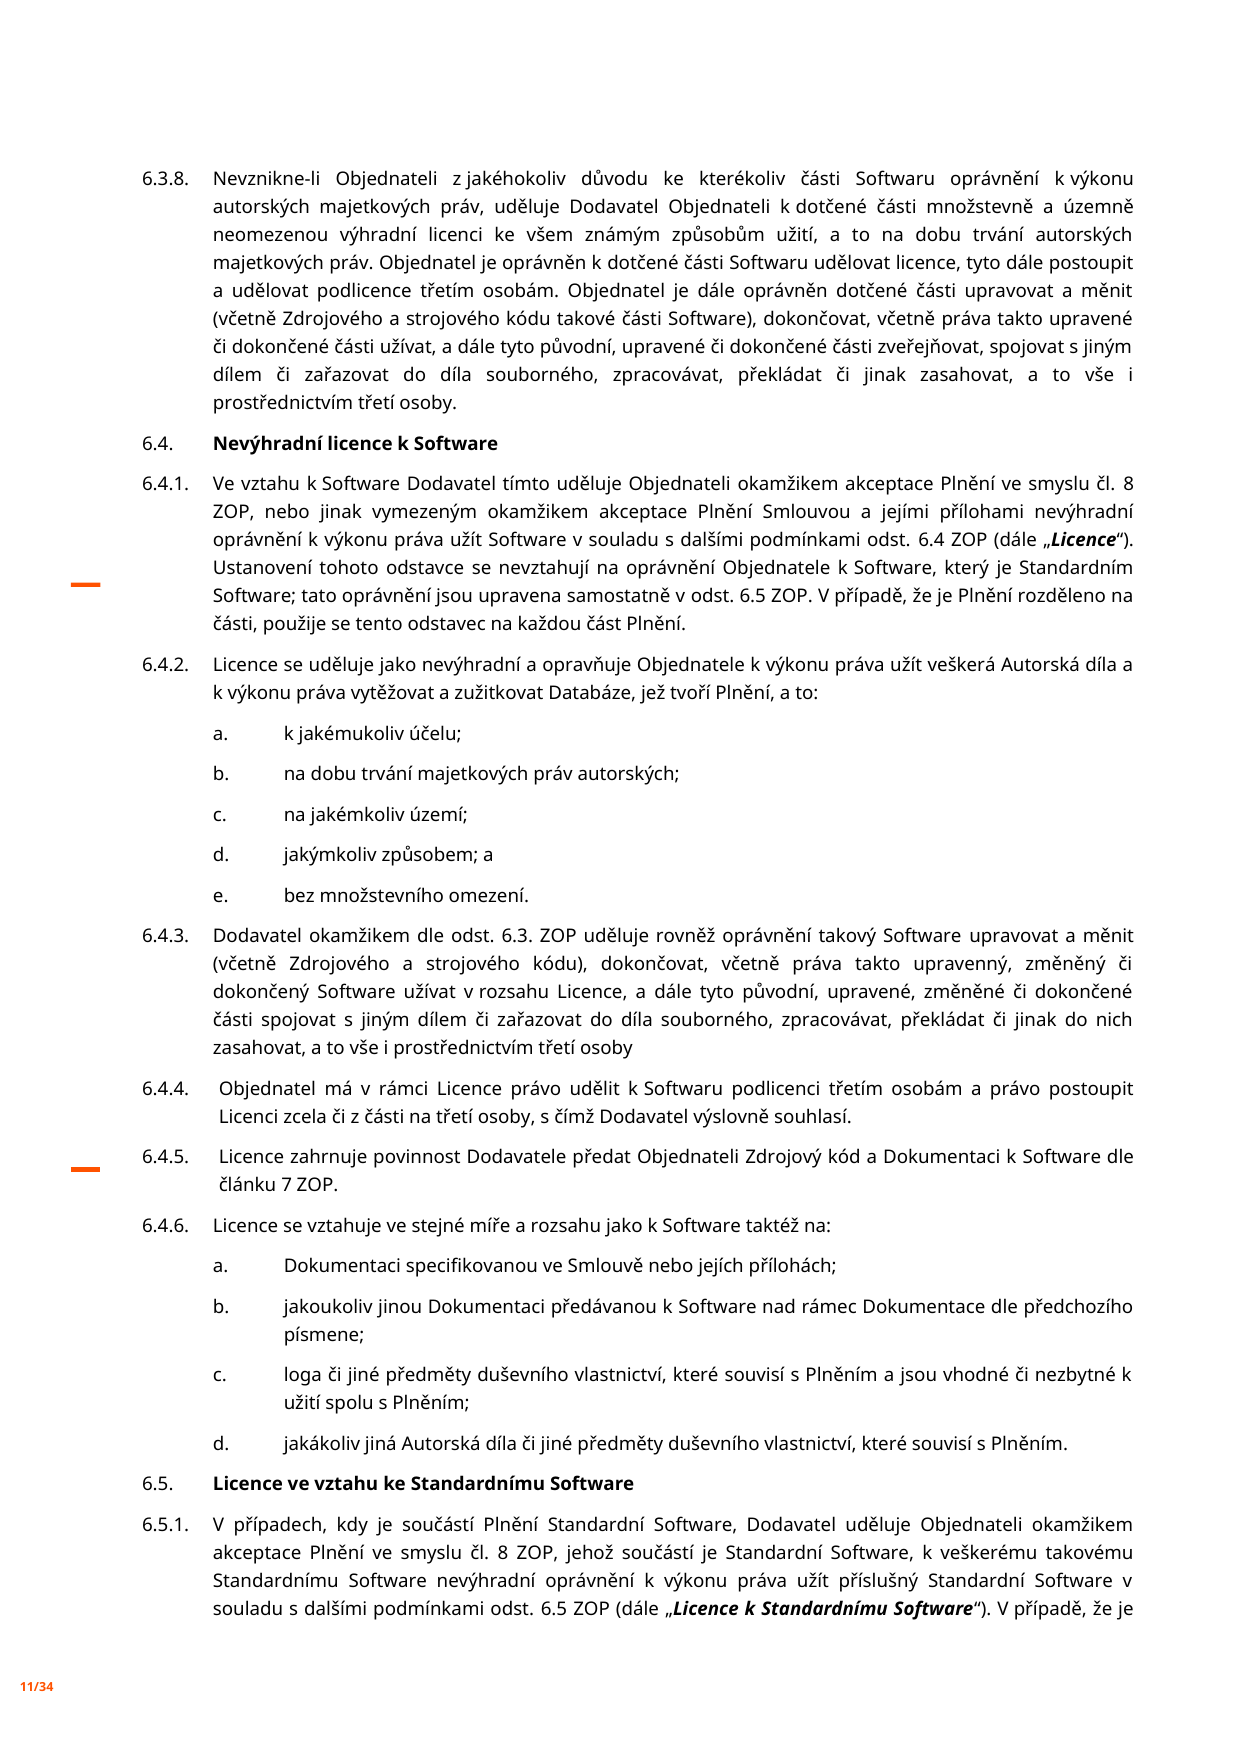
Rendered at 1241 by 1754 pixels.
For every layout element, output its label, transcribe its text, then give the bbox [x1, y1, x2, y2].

text jakákoliv jiná Autorská díla či jiné předměty duševního vlastnictví, které souvisí s Plněním. [213, 1430, 1134, 1456]
text Dokumentaci specifikovanou ve Smlouvě nebo jejích přílohách; [213, 1253, 1134, 1278]
text bez množstevního omezení. [213, 882, 1134, 907]
text Licence se vztahuje ve stejné míře a rozsahu jako k Software taktéž na: [142, 1212, 1134, 1238]
text Licence ve vztahu ke Standardnímu Software [142, 1471, 1134, 1496]
text Nevýhradní licence k Software [142, 430, 1134, 456]
text jakoukoliv jinou Dokumentaci předávanou k Software nad rámec Dokumentace dle předchozího písmene; [213, 1293, 1134, 1347]
text Objednatel má v rámci Licence právo udělit k Softwaru podlicenci třetím osobám a právo postoupit Licenci zcela či z části na třetí osoby, s čímž Dodavatel výslovně souhlasí. [142, 1075, 1134, 1128]
text Ve vztahu k Software Dodavatel tímto uděluje Objednateli okamžikem akceptace Plnění ve smyslu čl. 8 ZOP, nebo jinak vymezeným okamžikem akceptace Plnění Smlouvou a jejími přílohami nevýhradní oprávnění k výkonu práva užít Software v souladu s dalšími podmínkami odst. 6.4 ZOP (dále „Licence“). Ustanovení tohoto odstavce se nevztahují na oprávnění Objednatele k Software, který je Standardním Software; tato oprávnění jsou upravena samostatně v odst. 6.5 ZOP. V případě, že je Plnění rozděleno na části, použije se tento odstavec na každou část Plnění. [142, 471, 1134, 636]
text loga či jiné předměty duševního vlastnictví, které souvisí s Plněním a jsou vhodné či nezbytné k užití spolu s Plněním; [213, 1362, 1134, 1415]
text na dobu trvání majetkových práv autorských; [213, 760, 1134, 786]
text na jakémkoliv území; [213, 801, 1134, 826]
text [142, 1511, 1134, 1621]
text Dodavatel okamžikem dle odst. 6.3. ZOP uděluje rovněž oprávnění takový Software upravovat a měnit (včetně Zdrojového a strojového kódu), dokončovat, včetně práva takto upravenný, změněný či dokončený Software užívat v rozsahu Licence, a dále tyto původní, upravené, změněné či dokončené části spojovat s jiným dílem či zařazovat do díla souborného, zpracovávat, překládat či jinak do nich zasahovat, a to vše i prostřednictvím třetí osoby [142, 922, 1134, 1060]
text Nevznikne-li Objednateli z jakéhokoliv důvodu ke kterékoliv části Softwaru oprávnění k výkonu autorských majetkových práv, uděluje Dodavatel Objednateli k dotčené části množstevně a územně neomezenou výhradní licenci ke všem známým způsobům užití, a to na dobu trvání autorských majetkových práv. Objednatel je oprávněn k dotčené části Softwaru udělovat licence, tyto dále postoupit a udělovat podlicence třetím osobám. Objednatel je dále oprávněn dotčené části upravovat a měnit (včetně Zdrojového a strojového kódu takové části Software), dokončovat, včetně práva takto upravené či dokončené části užívat, a dále tyto původní, upravené či dokončené části zveřejňovat, spojovat s jiným dílem či zařazovat do díla souborného, zpracovávat, překládat či jinak zasahovat, a to vše i prostřednictvím třetí osoby. [142, 165, 1134, 415]
text k jakémukoliv účelu; [213, 720, 1134, 745]
text Licence se uděluje jako nevýhradní a opravňuje Objednatele k výkonu práva užít veškerá Autorská díla a k výkonu práva vytěžovat a zužitkovat Databáze, jež tvoří Plnění, a to: [142, 651, 1134, 705]
text jakýmkoliv způsobem; a [213, 841, 1134, 867]
text Licence zahrnuje povinnost Dodavatele předat Objednateli Zdrojový kód a Dokumentaci k Software dle článku 7 ZOP. [142, 1143, 1134, 1197]
